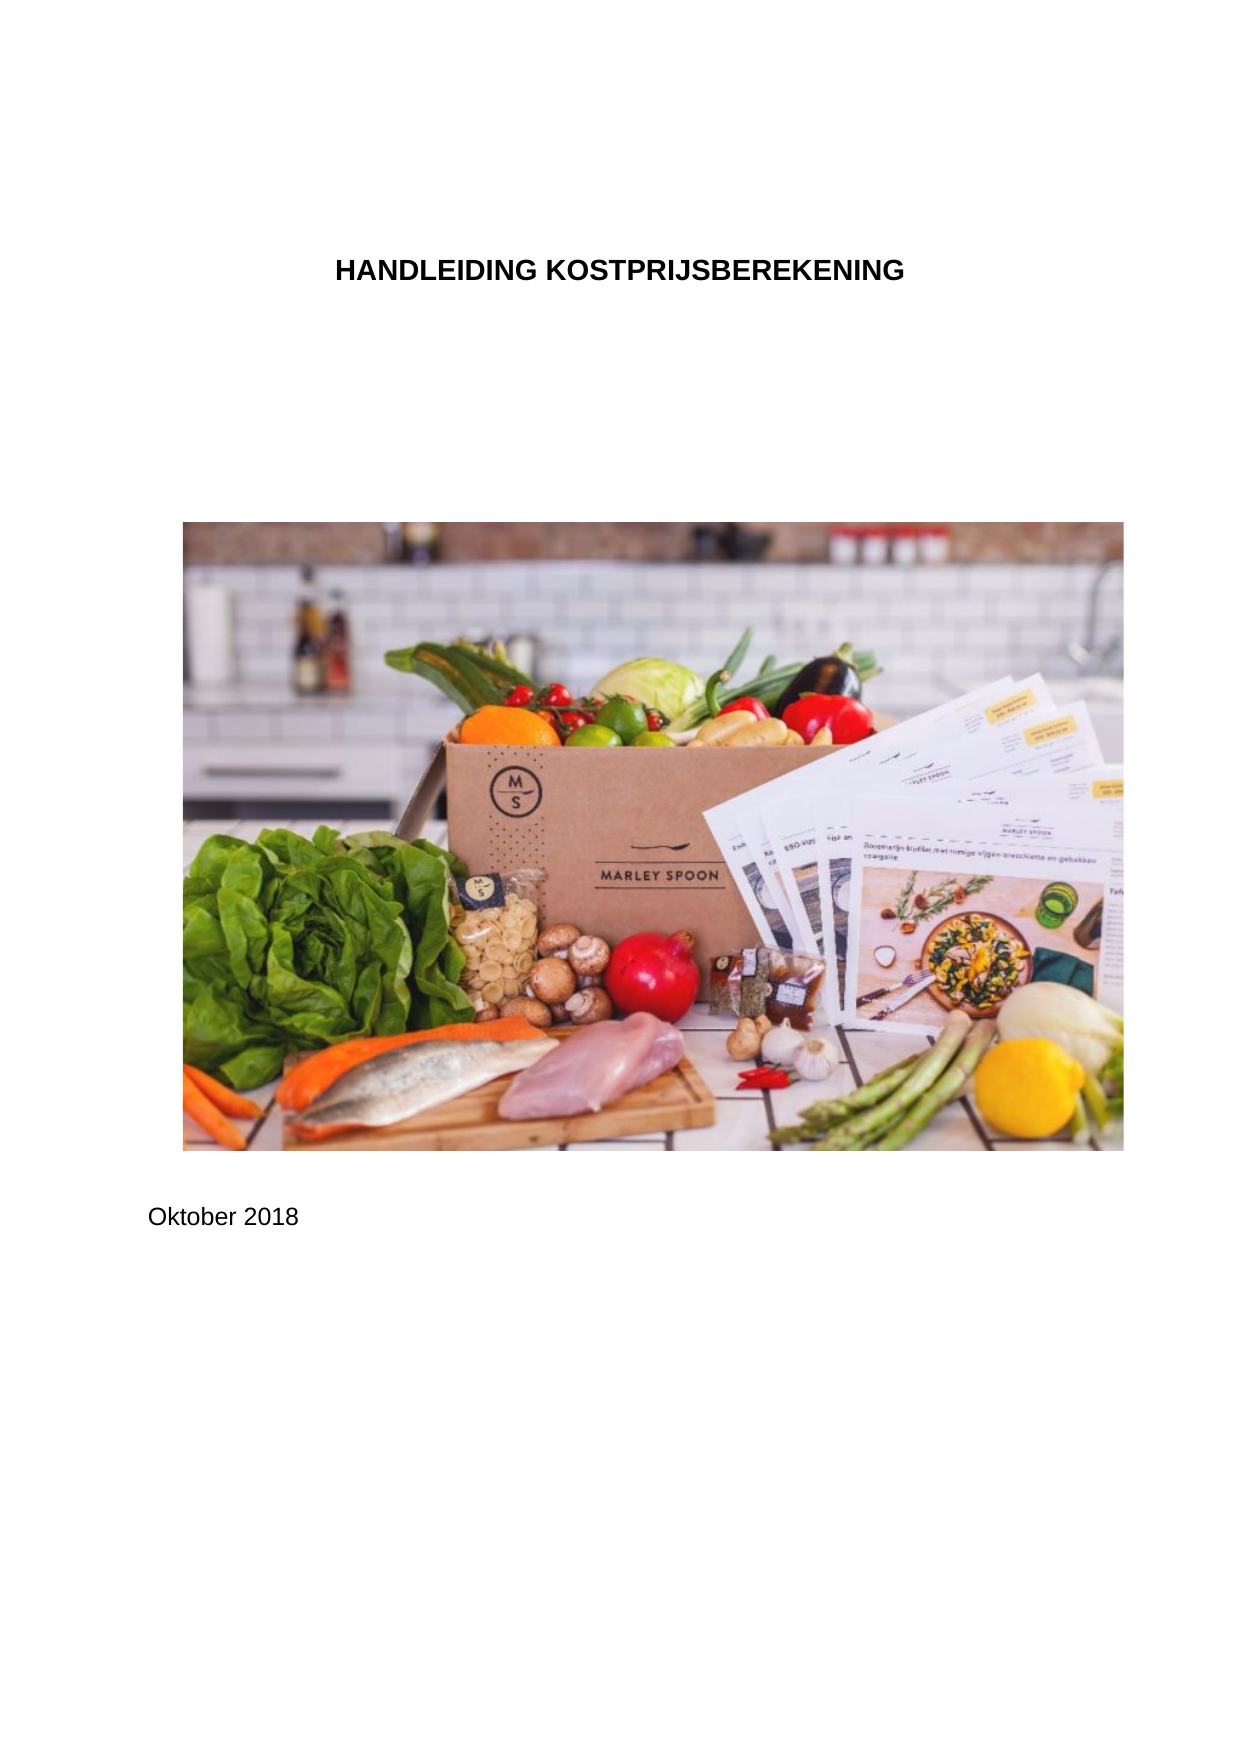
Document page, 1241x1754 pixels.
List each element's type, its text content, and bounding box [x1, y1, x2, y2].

text HANDLEIDING KOSTPRIJSBEREKENING [148, 253, 1093, 287]
picture [182, 522, 1123, 1151]
